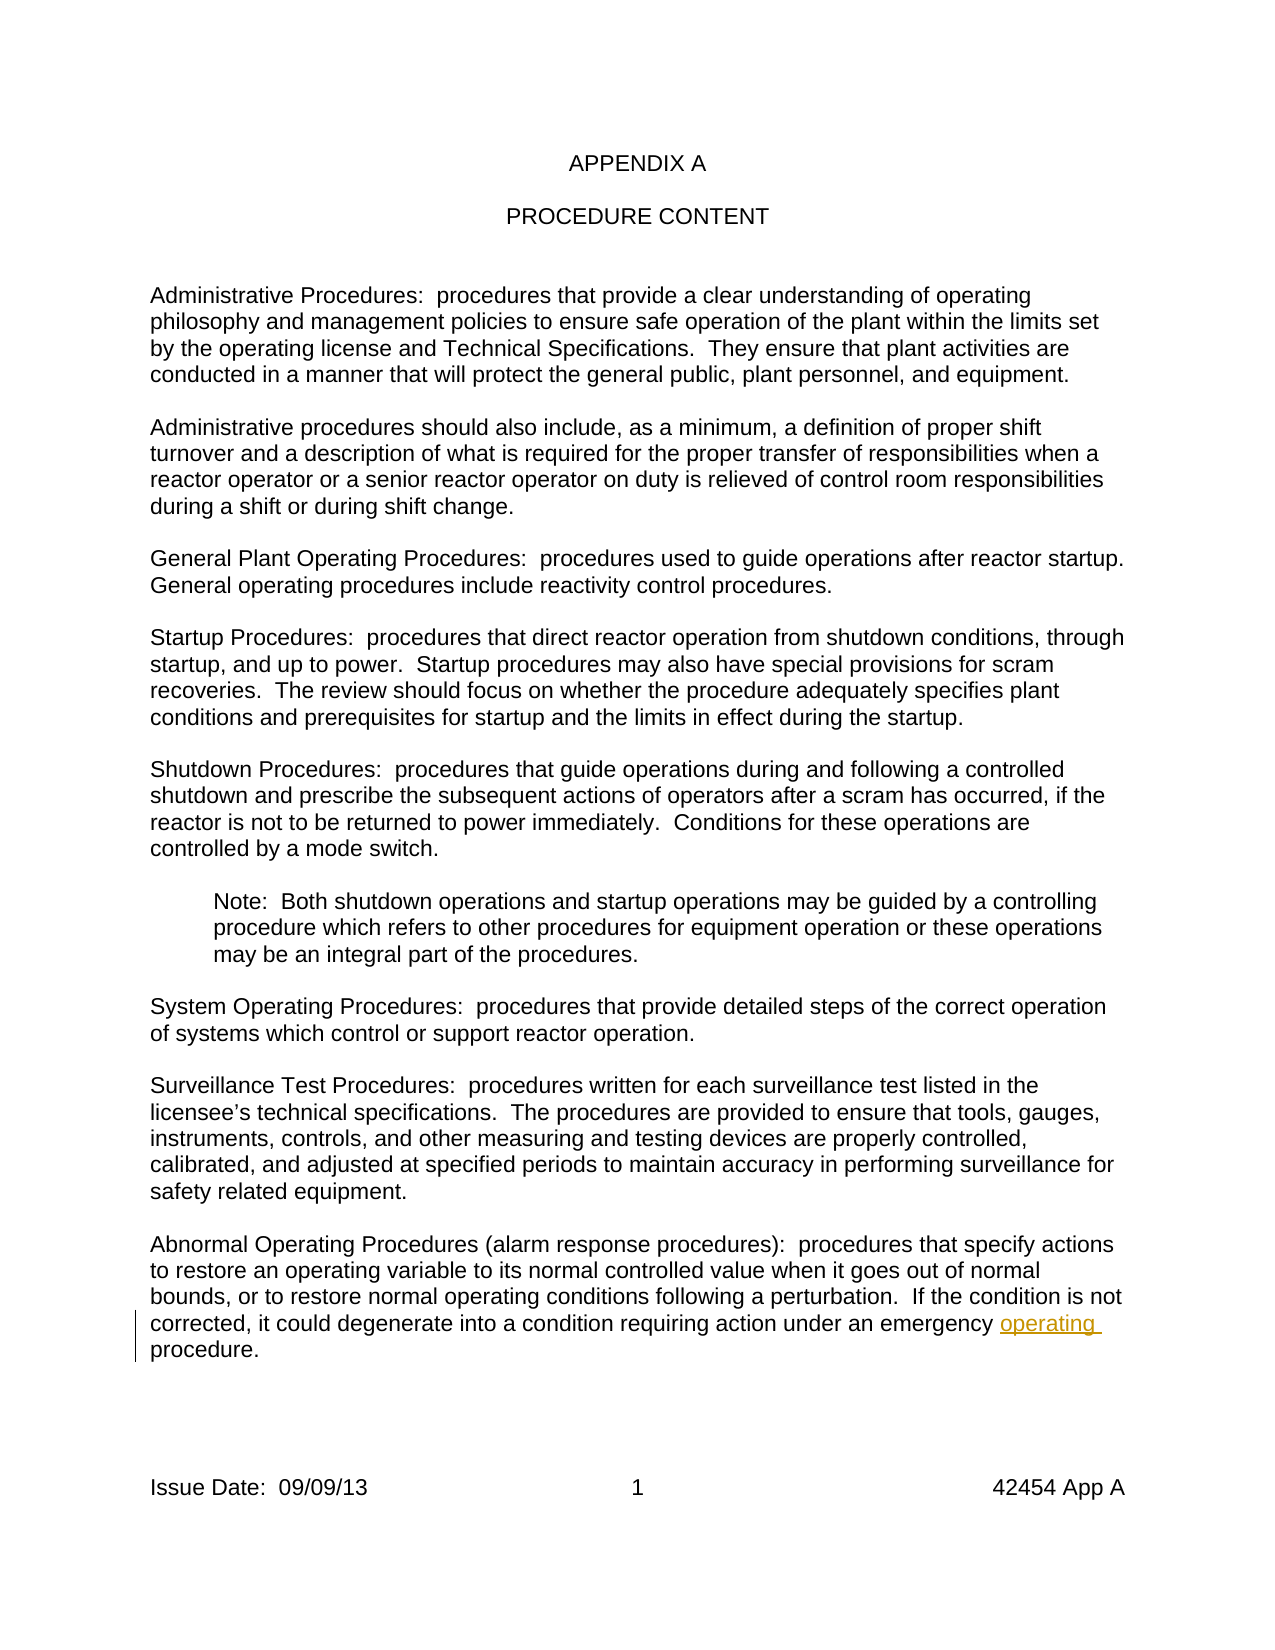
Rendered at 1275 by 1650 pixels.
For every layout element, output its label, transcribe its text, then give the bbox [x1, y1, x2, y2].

text Startup Procedures: procedures that direct reactor operation from shutdown conditions, through startup, and up to power. Startup procedures may also have special provisions for scram recoveries. The review should focus on whether the procedure adequately specifies plant conditions and prerequisites for startup and the limits in effect during the startup. [150, 624, 1125, 730]
text Administrative procedures should also include, as a minimum, a definition of proper shift turnover and a description of what is required for the proper transfer of responsibilities when a reactor operator or a senior reactor operator on duty is relieved of control room responsibilities during a shift or during shift change. [150, 413, 1125, 519]
text General Plant Operating Procedures: procedures used to guide operations after reactor startup. General operating procedures include reactivity control procedures. [150, 545, 1125, 598]
text Administrative Procedures: procedures that provide a clear understanding of operating philosophy and management policies to ensure safe operation of the plant within the limits set by the operating license and Technical Specifications. They ensure that plant activities are conducted in a manner that will protect the general public, plant personnel, and equipment. [150, 282, 1125, 387]
text Abnormal Operating Procedures (alarm response procedures): procedures that specify actions to restore an operating variable to its normal controlled value when it goes out of normal bounds, or to restore normal operating conditions following a perturbation. If the condition is not corrected, it could degenerate into a condition requiring action under an emergency procedure. [150, 1231, 1125, 1362]
text System Operating Procedures: procedures that provide detailed steps of the correct operation of systems which control or support reactor operation. [150, 993, 1125, 1046]
text Note: Both shutdown operations and startup operations may be guided by a controlling procedure which refers to other procedures for equipment operation or these operations may be an integral part of the procedures. [213, 888, 1125, 967]
text PROCEDURE CONTENT [150, 203, 1125, 229]
text APPENDIX A [150, 150, 1125, 176]
text Surveillance Test Procedures: procedures written for each surveillance test listed in the licensee’s technical specifications. The procedures are provided to ensure that tools, gauges, instruments, controls, and other measuring and testing devices are properly controlled, calibrated, and adjusted at specified periods to maintain accuracy in performing surveillance for safety related equipment. [150, 1072, 1125, 1204]
text Shutdown Procedures: procedures that guide operations during and following a controlled shutdown and prescribe the subsequent actions of operators after a scram has occurred, if the reactor is not to be returned to power immediately. Conditions for these operations are controlled by a mode switch. [150, 756, 1125, 862]
